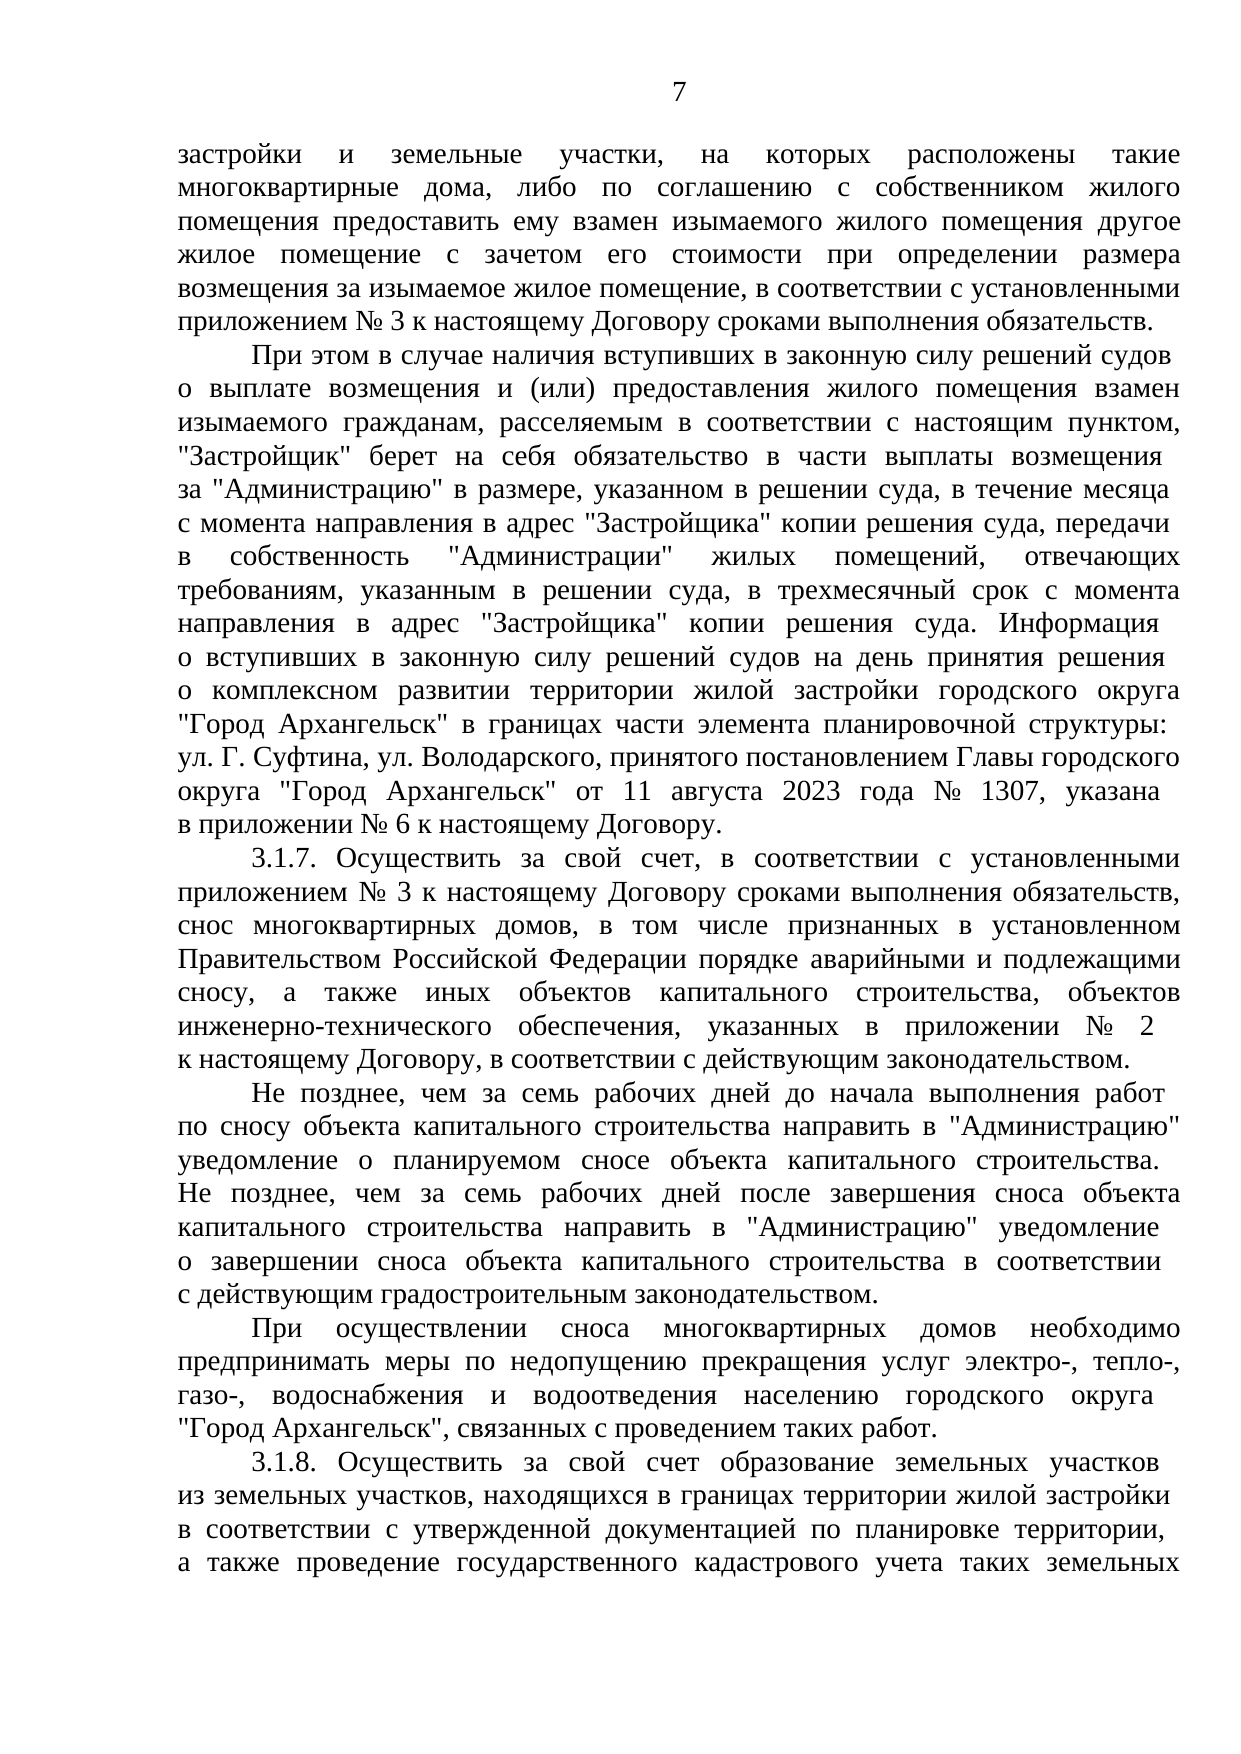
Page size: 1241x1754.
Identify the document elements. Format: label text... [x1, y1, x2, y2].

text Не позднее, чем за семь рабочих дней до начала выполнения работ по сносу объекта капитального строительства направить в "Администрацию" уведомление о планируемом сносе объекта капитального строительства. Не позднее, чем за семь рабочих дней после завершения сноса объекта капитального строительства направить в "Администрацию" уведомление о завершении сноса объекта капитального строительства в соответствии с действующим градостроительным законодательством. [177, 1075, 1181, 1310]
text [177, 1444, 1181, 1578]
text 3.1.7. Осуществить за свой счет, в соответствии с установленными приложением № 3 к настоящему Договору сроками выполнения обязательств, снос многоквартирных домов, в том числе признанных в установленном Правительством Российской Федерации порядке аварийными и подлежащими сносу, а также иных объектов капитального строительства, объектов инженерно-технического обеспечения, указанных в приложении № 2 к настоящему Договору, в соответствии с действующим законодательством. [177, 840, 1181, 941]
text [177, 136, 1181, 337]
text 3.1.7. Осуществить за свой счет, в соответствии с установленными приложением № 3 к настоящему Договору сроками выполнения обязательств, снос многоквартирных домов, в том числе признанных в установленном Правительством Российской Федерации порядке аварийными и подлежащими сносу, а также иных объектов капитального строительства, объектов инженерно-технического обеспечения, указанных в приложении № 2 к настоящему Договору, в соответствии с действующим законодательством. [177, 941, 1181, 1075]
text При осуществлении сноса многоквартирных домов необходимо предпринимать меры по недопущению прекращения услуг электро-, тепло-, газо-, водоснабжения и водоотведения населению городского округа "Город Архангельск", связанных с проведением таких работ. [177, 1310, 1181, 1444]
text При этом в случае наличия вступивших в законную силу решений судов о выплате возмещения и (или) предоставления жилого помещения взамен изымаемого гражданам, расселяемым в соответствии с настоящим пунктом, "Застройщик" берет на себя обязательство в части выплаты возмещения за "Администрацию" в размере, указанном в решении суда, в течение месяца с момента направления в адрес "Застройщика" копии решения суда, передачи в собственность "Администрации" жилых помещений, отвечающих требованиям, указанным в решении суда, в трехмесячный срок с момента направления в адрес "Застройщика" копии решения суда. Информация о вступивших в законную силу решений судов на день принятия решения о комплексном развитии территории жилой застройки городского округа "Город Архангельск" в границах части элемента планировочной структуры: ул. Г. Суфтина, ул. Володарского, принятого постановлением Главы городского округа "Город Архангельск" от 11 августа 2023 года № 1307, указана в приложении № 6 к настоящему Договору. [177, 337, 1181, 840]
